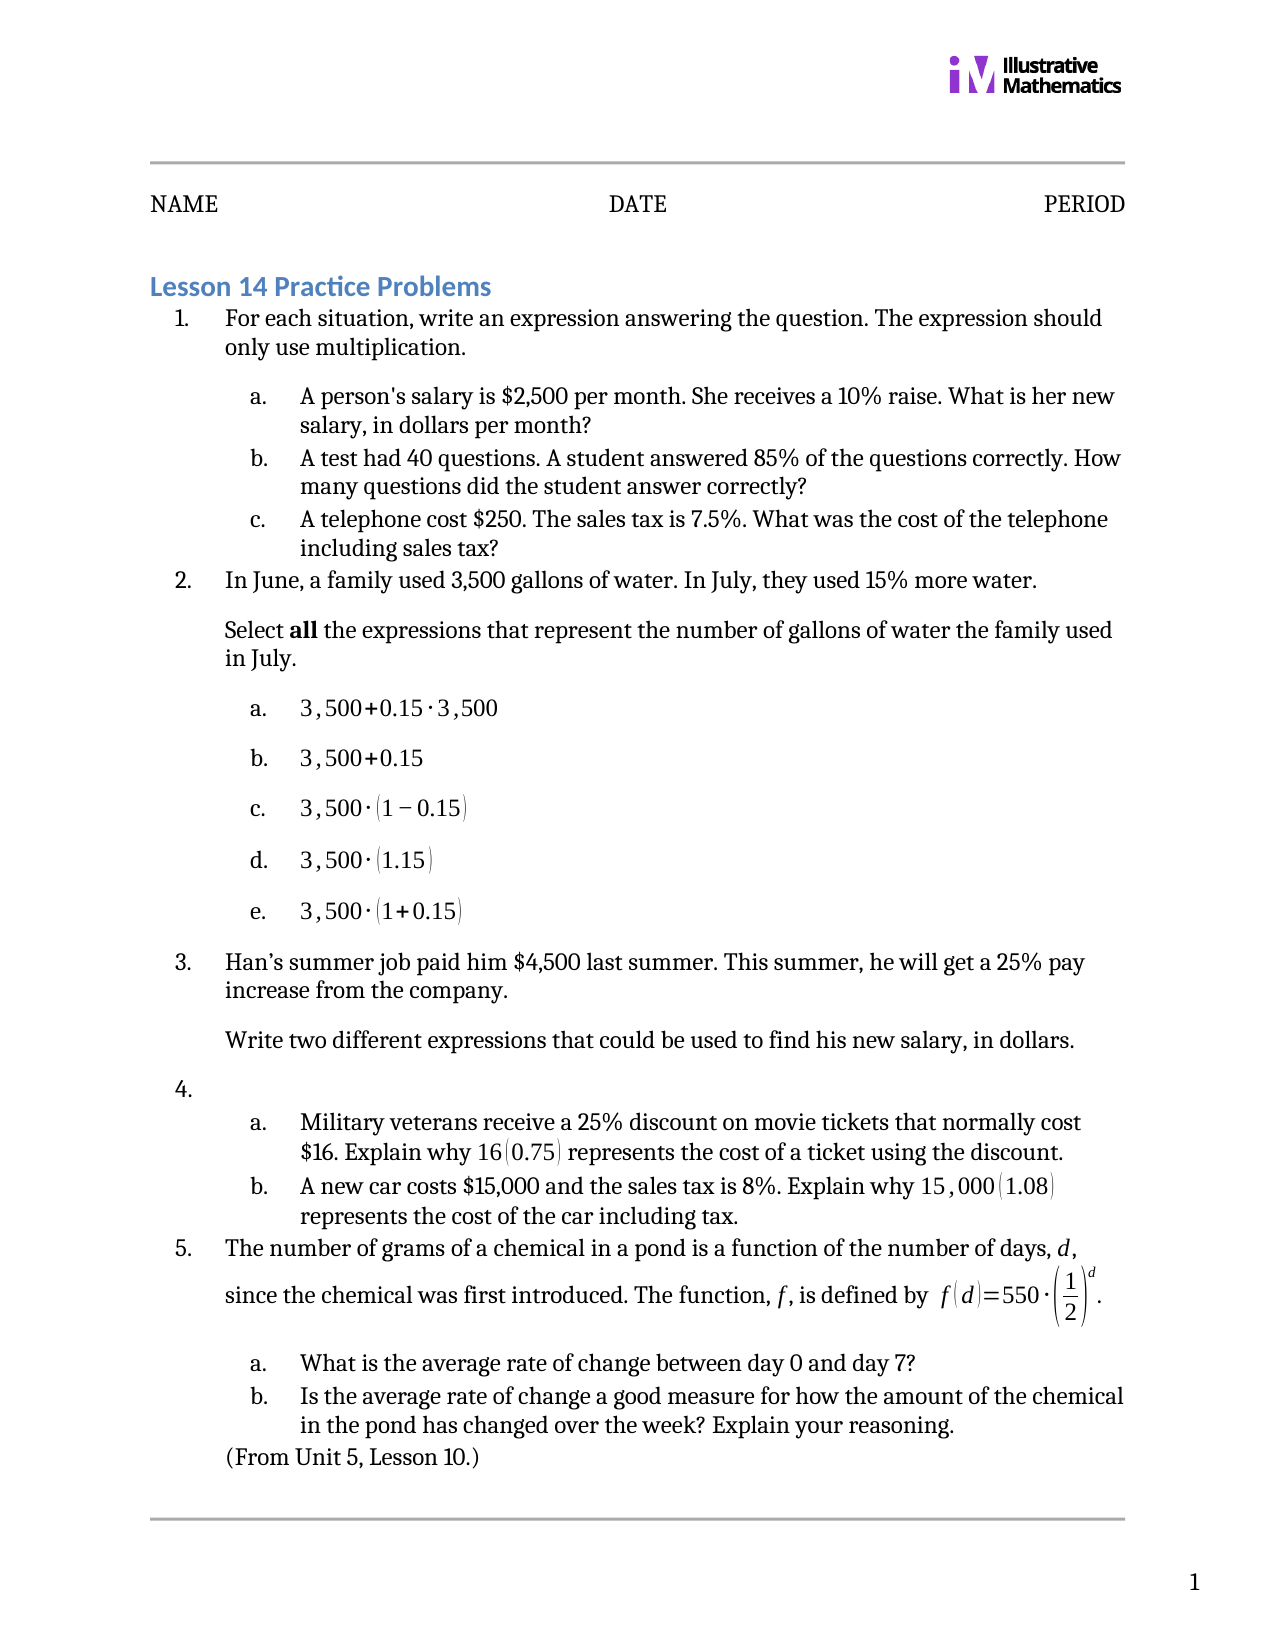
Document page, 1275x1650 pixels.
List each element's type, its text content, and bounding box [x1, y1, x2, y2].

list The number of grams of a chemical in a pond is a function of the number of days, , since the chemical was first introduced. The function, , is defined by . [175, 1234, 1125, 1328]
list Select all the expressions that represent the number of gallons of water the family used in July. [175, 616, 1125, 673]
list For each situation, write an expression answering the question. The expression should only use multiplication. [175, 304, 1125, 361]
list Is the average rate of change a good measure for how the amount of the chemical in the pond has changed over the week? Explain your reasoning. [250, 1382, 1125, 1439]
list In June, a family used 3,500 gallons of water. In July, they used 15% more water. [175, 566, 1125, 595]
list Han’s summer job paid him $4,500 last summer. This summer, he will get a 25% pay increase from the company. [175, 947, 1125, 1005]
list Write two different expressions that could be used to find his new salary, in dollars. [175, 1026, 1125, 1054]
list A new car costs $15,000 and the sales tax is 8%. Explain why represents the cost of the car including tax. [250, 1171, 1125, 1230]
list A test had 40 questions. A student answered 85% of the questions correctly. How many questions did the student answer correctly? [250, 443, 1125, 501]
list What is the average rate of change between day 0 and day 7? [250, 1349, 1125, 1378]
list A telephone cost $250. The sales tax is 7.5%. What was the cost of the telephone including sales tax? [250, 505, 1125, 562]
subtitle Lesson 14 Practice Problems [150, 268, 1125, 304]
list Military veterans receive a 25% discount on movie tickets that normally cost $16. Explain why represents the cost of a ticket using the discount. [250, 1108, 1125, 1167]
list A person's salary is $2,500 per month. She receives a 10% raise. What is her new salary, in dollars per month? [250, 382, 1125, 440]
picture [949, 55, 1121, 93]
list (From Unit 5, Lesson 10.) [175, 1443, 1125, 1472]
